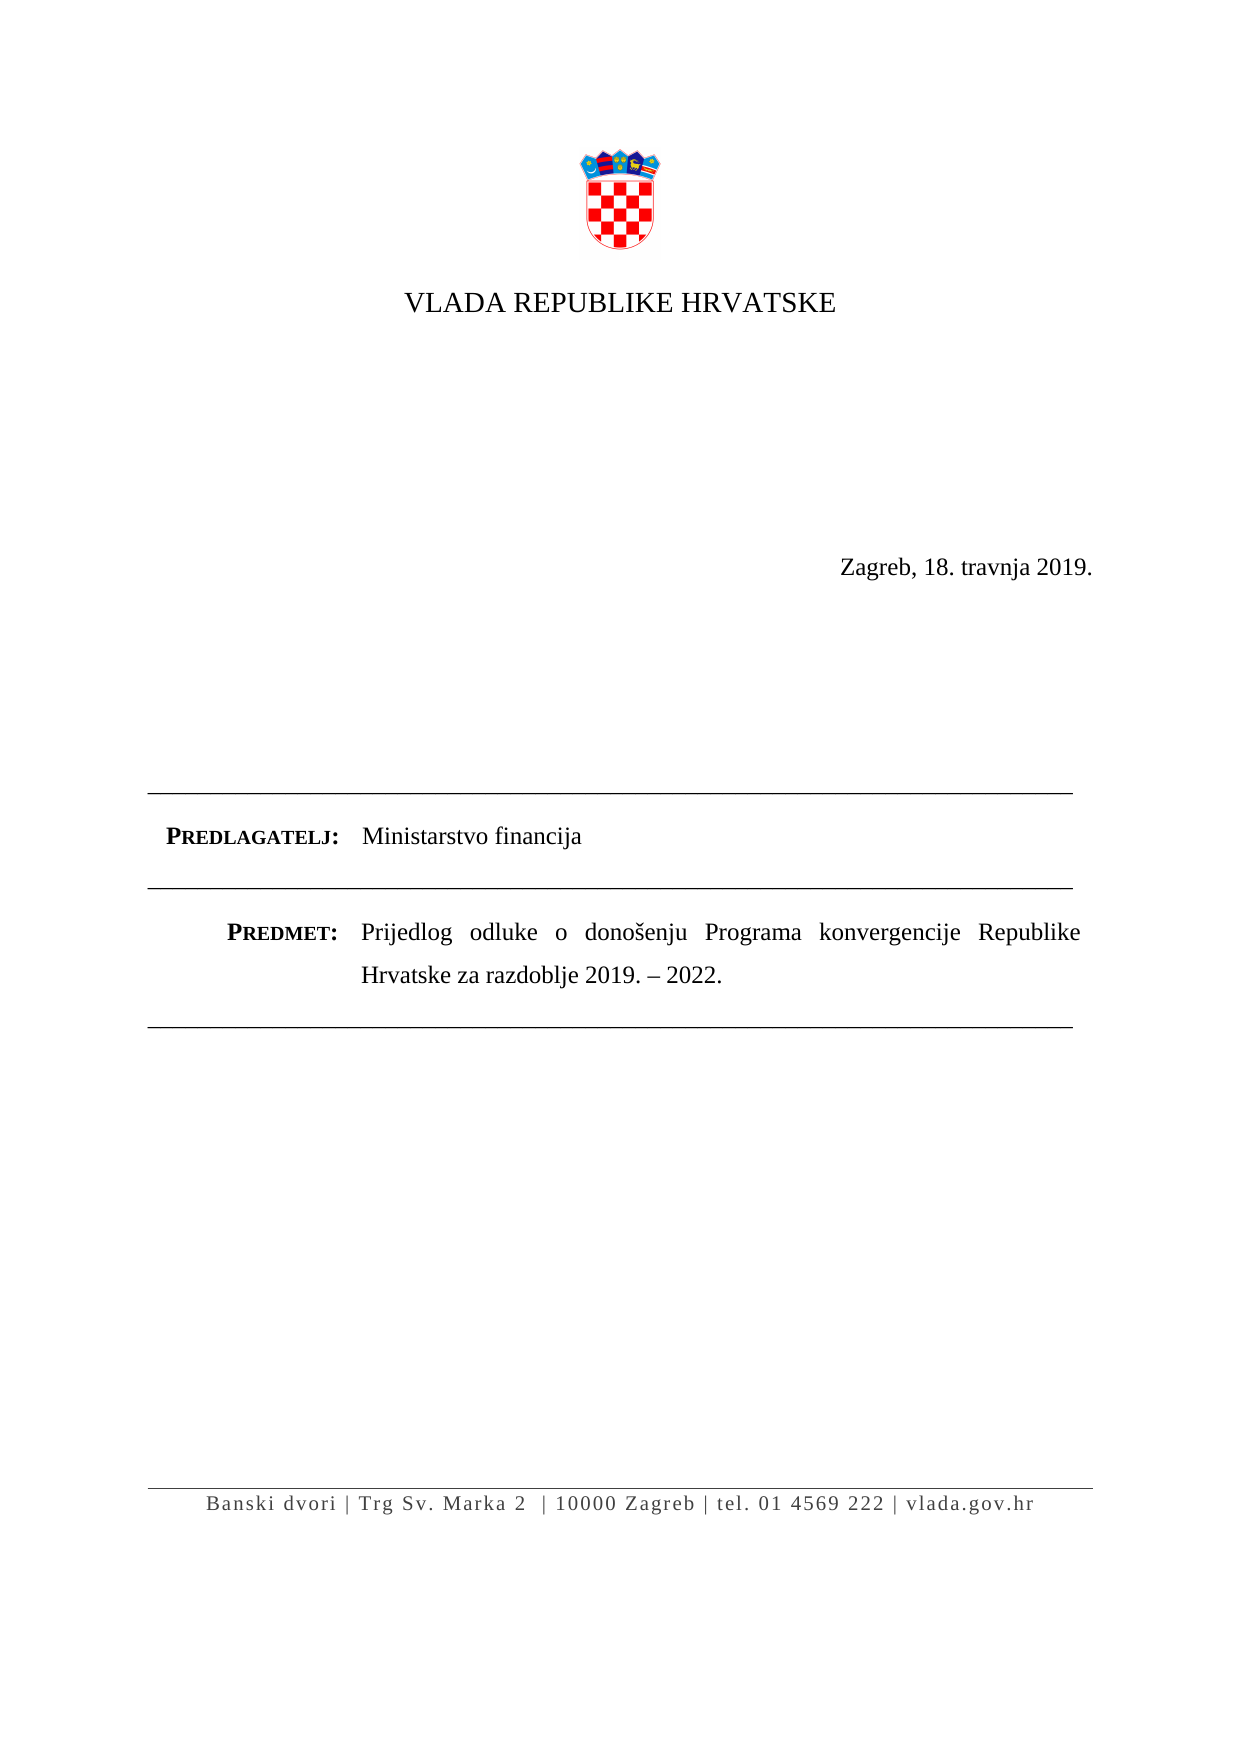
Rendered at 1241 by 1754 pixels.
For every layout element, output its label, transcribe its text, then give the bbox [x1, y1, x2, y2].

text Banski dvori | Trg Sv. Marka 2 | 10000 Zagreb | tel. 01 4569 222 | vlada.gov.hr [148, 1489, 1093, 1514]
table_header Predlagatelj: [148, 821, 351, 863]
text __________________________________________________________________________ [148, 768, 1093, 796]
text Zagreb, 18. travnja 2019. [148, 552, 1093, 581]
picture [578, 147, 662, 260]
table_header Ministarstvo financija [351, 821, 1093, 863]
text __________________________________________________________________________ [148, 1002, 1093, 1031]
text VLADA REPUBLIKE HRVATSKE [148, 285, 1093, 318]
table_header Predmet: [148, 917, 349, 1002]
table_header Prijedlog odluke o donošenju Programa konvergencije Republike Hrvatske za razdoblje 2019. – 2022. [350, 917, 1093, 1002]
text __________________________________________________________________________ [148, 863, 1093, 892]
